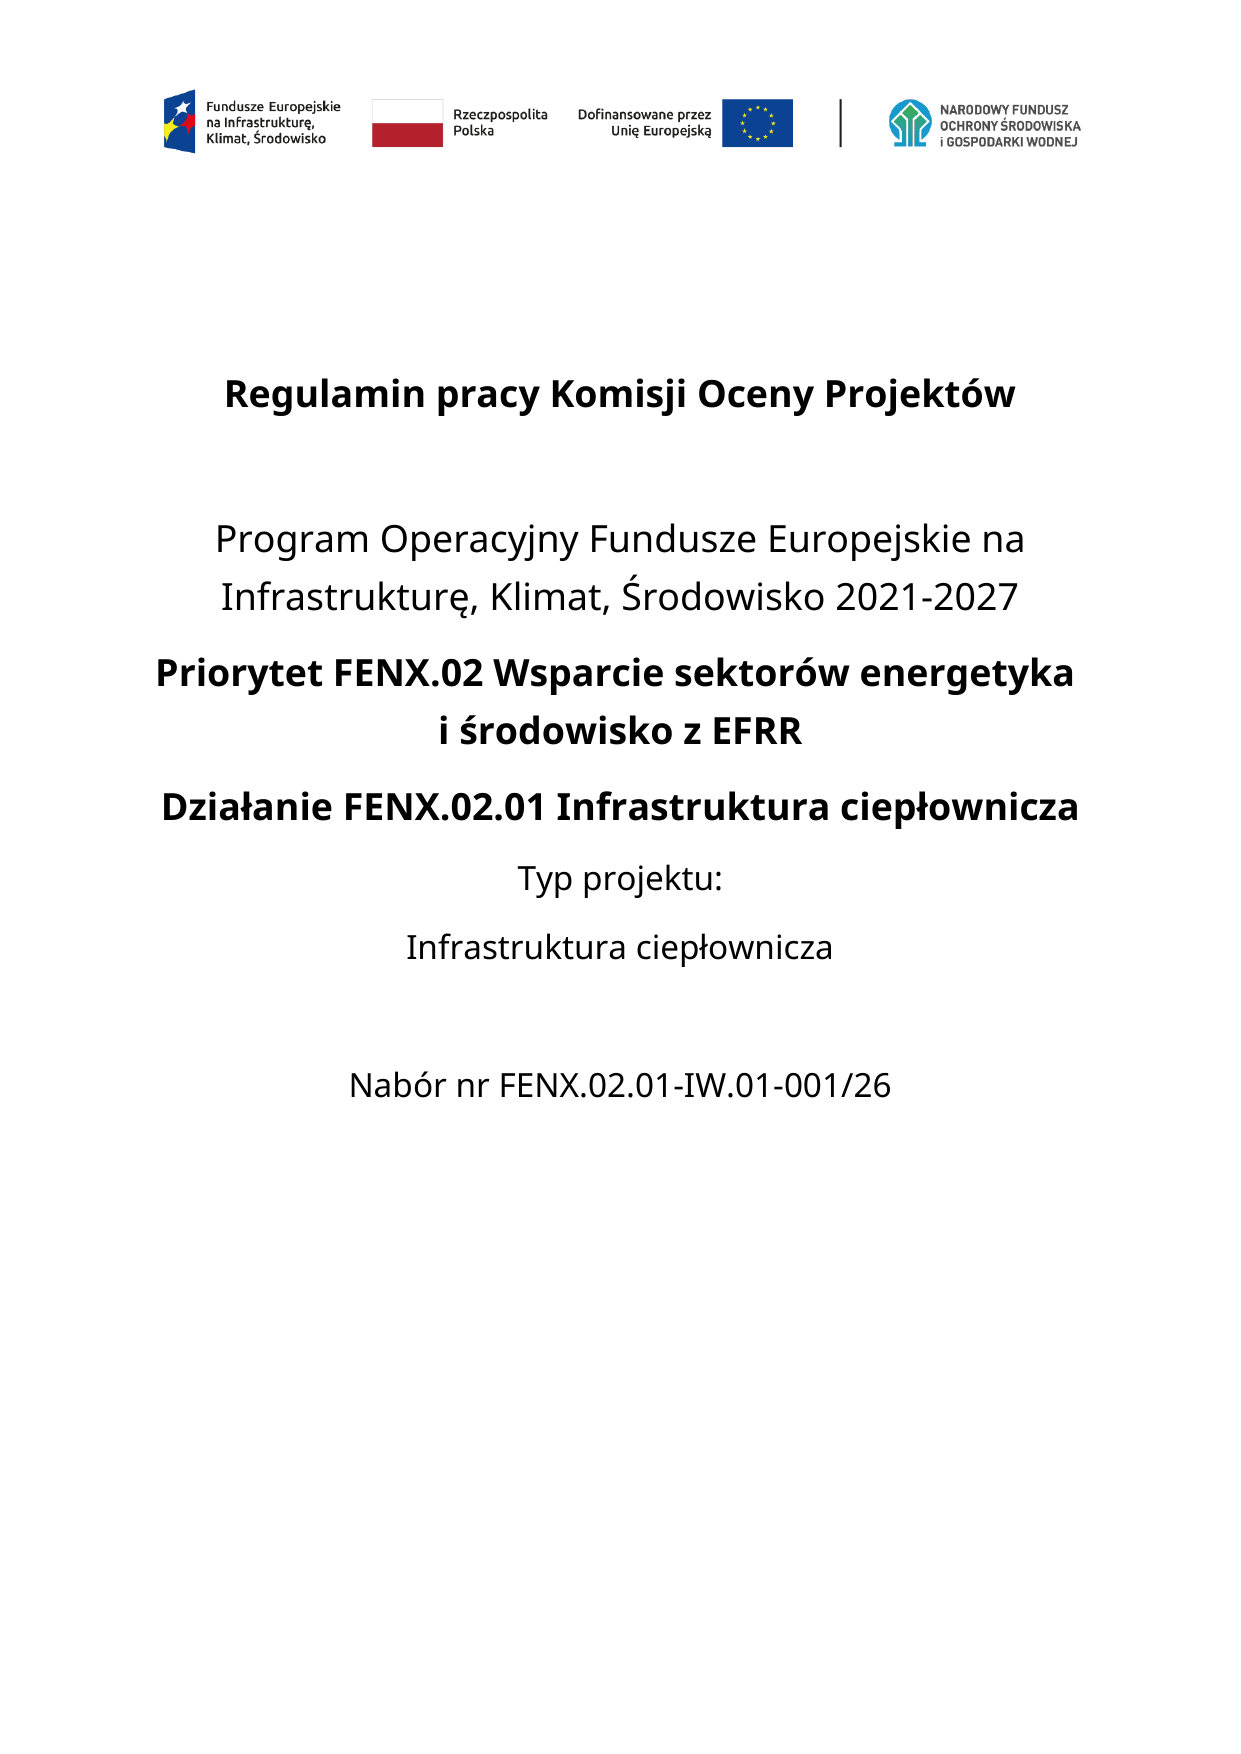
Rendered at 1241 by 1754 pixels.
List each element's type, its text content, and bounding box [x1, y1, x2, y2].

picture [147, 73, 1093, 169]
text Typ projektu: [148, 855, 1093, 901]
text Infrastruktura ciepłownicza [148, 924, 1093, 969]
text Działanie FENX.02.01 Infrastruktura ciepłownicza [148, 780, 1093, 831]
text Priorytet FENX.02 Wsparcie sektorów energetyka i środowisko z EFRR [148, 646, 1093, 756]
text Regulamin pracy Komisji Oceny Projektów [148, 368, 1093, 419]
text Program Operacyjny Fundusze Europejskie na Infrastrukturę, Klimat, Środowisko 2021-2027 [148, 512, 1093, 622]
text Nabór nr FENX.02.01-IW.01-001/26 [148, 1062, 1093, 1107]
